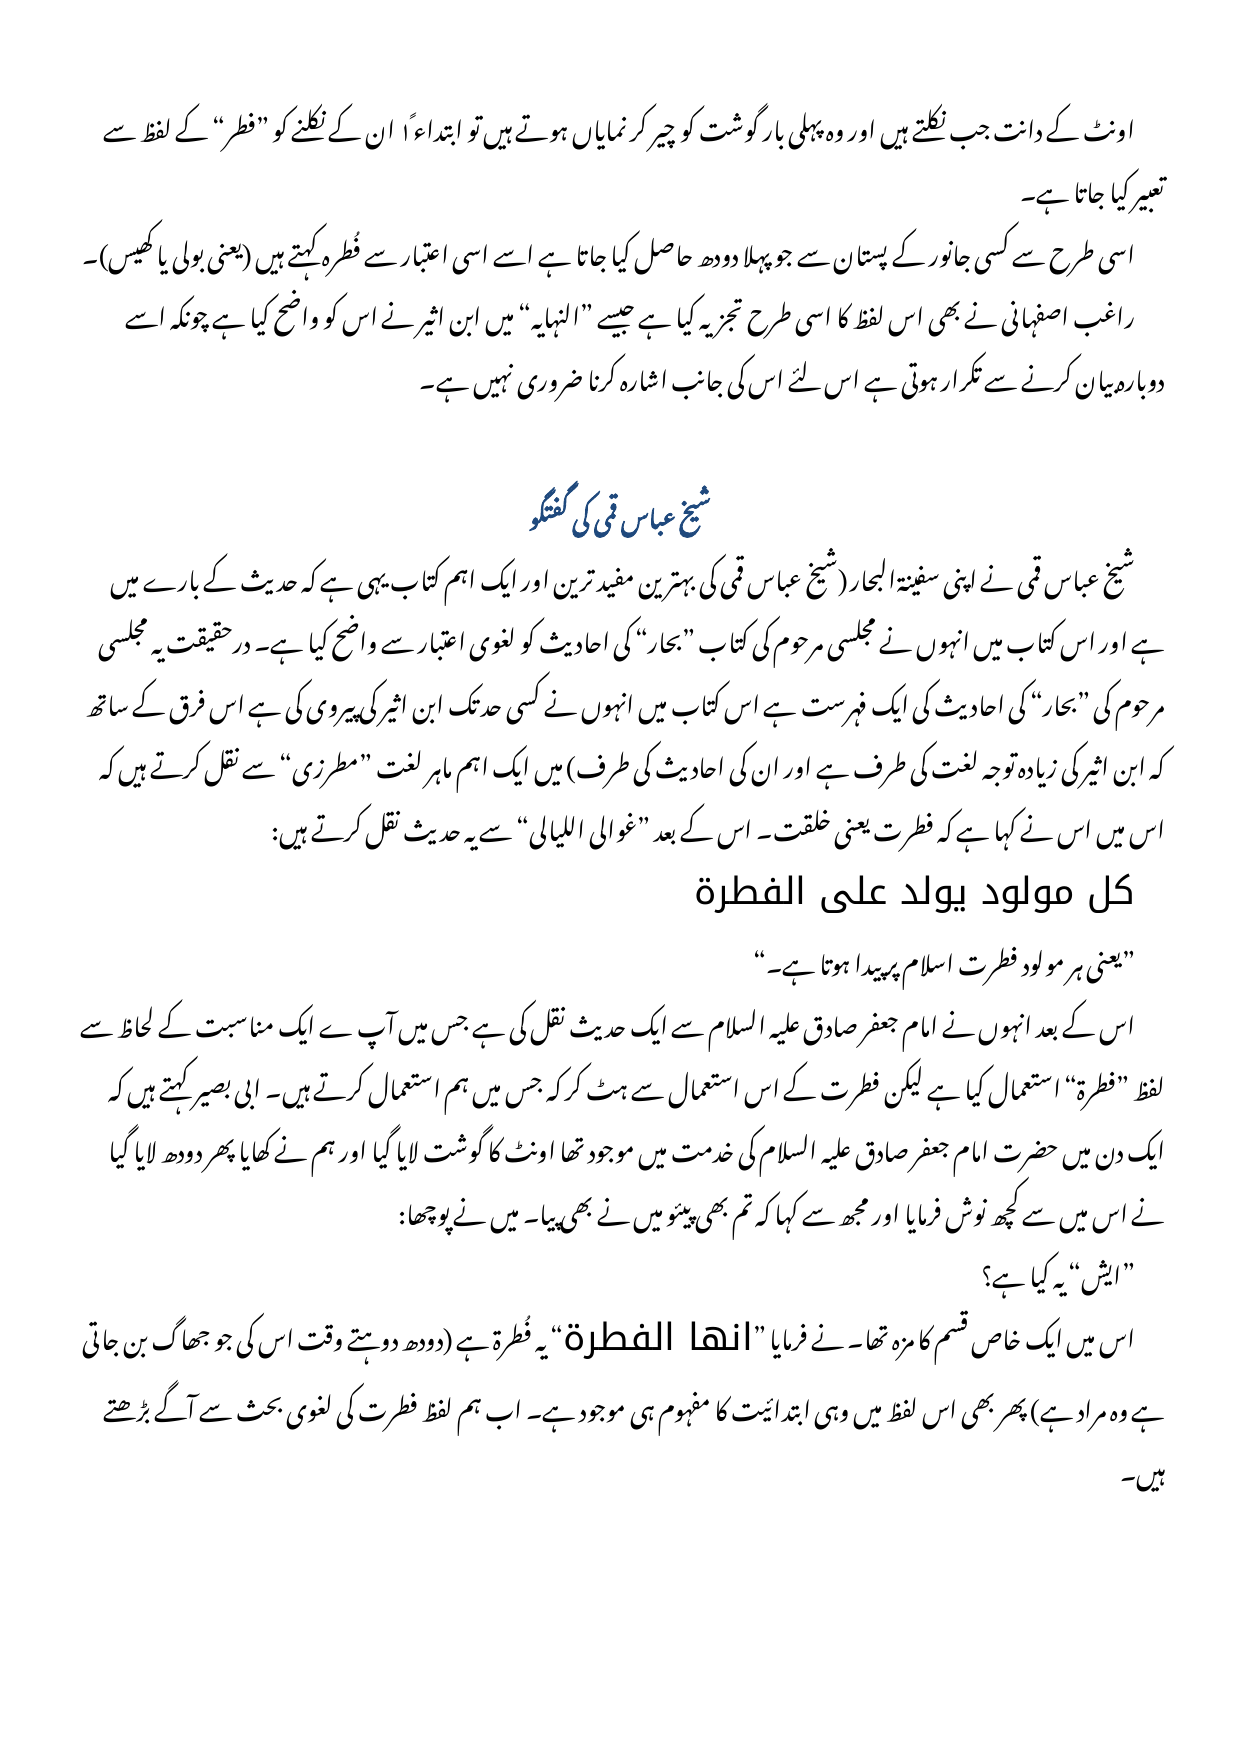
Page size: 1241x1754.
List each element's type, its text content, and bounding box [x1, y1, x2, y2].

text اونٹ کے دانت جب نکلتے ہیں اور وہ پہلی بار گوشت کو چیر کر نمایاں ہوتے ہیں تو ابتداء۱ً ان کے نکلنے کو ”فطر“ کے لفظ سے تعبیر کیا جاتا ہے۔ [75, 94, 1165, 219]
text شیخ عباس قمی نے اپنی سفینۃالبحار (شیخ عباس قمی کی بہترین مفید ترین اور ایک اہم کتاب یہی ہے کہ حدیث کے بارے میں ہے اور اس کتاب میں انہوں نے مجلسی مرحوم کی کتاب ”بحار“ کی احادیث کو لغوی اعتبار سے واضح کیا ہے۔ درحقیقت یہ مجلسی مرحوم کی ”بحار“ کی احادیث کی ایک فہرست ہے اس کتاب میں انہوں نے کسی حد تک ابن اثیر کی پیروی کی ہے اس فرق کے ساتھ کہ ابن اثیر کی زیادہ توجہ لغت کی طرف ہے اور ان کی احادیث کی طرف) میں ایک اہم ماہر لغت ”مطرزی“ سے نقل کرتے ہیں کہ اس میں اس نے کہا ہے کہ فطرت یعنی خلقت۔ اس کے بعد ”غوالی اللیالی“ سے یہ حدیث نقل کرتے ہیں: [75, 544, 1165, 856]
text کل مولود یولد علی الفطرة [75, 856, 1165, 927]
subtitle شیخ عباس قمی کی گفتگو [75, 481, 1165, 544]
text ”ایش“ یہ کیا ہے؟ [75, 1240, 1165, 1302]
text اس کے بعد انہوں نے امام جعفر صادق علیہ السلام سے ایک حدیث نقل کی ہے جس میں آپ ے ایک مناسبت کے لحاظ سے لفظ ”فطرة“ استعمال کیا ہے لیکن فطرت کے اس استعمال سے ہٹ کر کہ جس میں ہم استعمال کرتے ہیں۔ ابی بصیر کہتے ہیں کہ ایک دن میں حضرت امام جعفر صادق علیہ السلام کی خدمت میں موجود تھا اونٹ کا گوشت لایا گیا اور ہم نے کھایا پھر دودھ لایا گیا نے اس میں سے کچھ نوش فرمایا اور مجھ سے کہا کہ تم بھی پیئو میں نے بھی پیا۔ میں نے پوچھا: [75, 990, 1165, 1240]
text راغب اصفہانی نے بھی اس لفظ کا اسی طرح تجزیہ کیا ہے جیسے ”النہایہ“ میں ابن اثیر نے اس کو واضح کیا ہے چونکہ اسے دوبارہ بیان کرنے سے تکرار ہوتی ہے اس لئے اس کی جانب اشارہ کرنا ضروری نہیں ہے۔ [75, 281, 1165, 406]
text اس میں ایک خاص قسم کا مزہ تھا۔ نے فرمایا ”انها الفطرة“ یہ فُطرة ہے (دودھ دوہتے وقت اس کی جو جھاگ بن جاتی ہے وہ مراد ہے) پھر بھی اس لفظ میں وہی ابتدائیت کا مفہوم ہی موجود ہے۔ اب ہم لفظ فطرت کی لغوی بحث سے آگے بڑھتے ہیں۔ [75, 1302, 1165, 1498]
text اسی طرح سے کسی جانور کے پستان سے جو پہلا دودھ حاصل کیا جاتا ہے اسے اسی اعتبار سے فُطرہ کہتے ہیں (یعنی بولی یا کھیس)۔ [75, 219, 1165, 281]
text ”یعنی ہر مولود فطرت اسلام پر پیدا ہوتا ہے۔“ [75, 927, 1165, 990]
